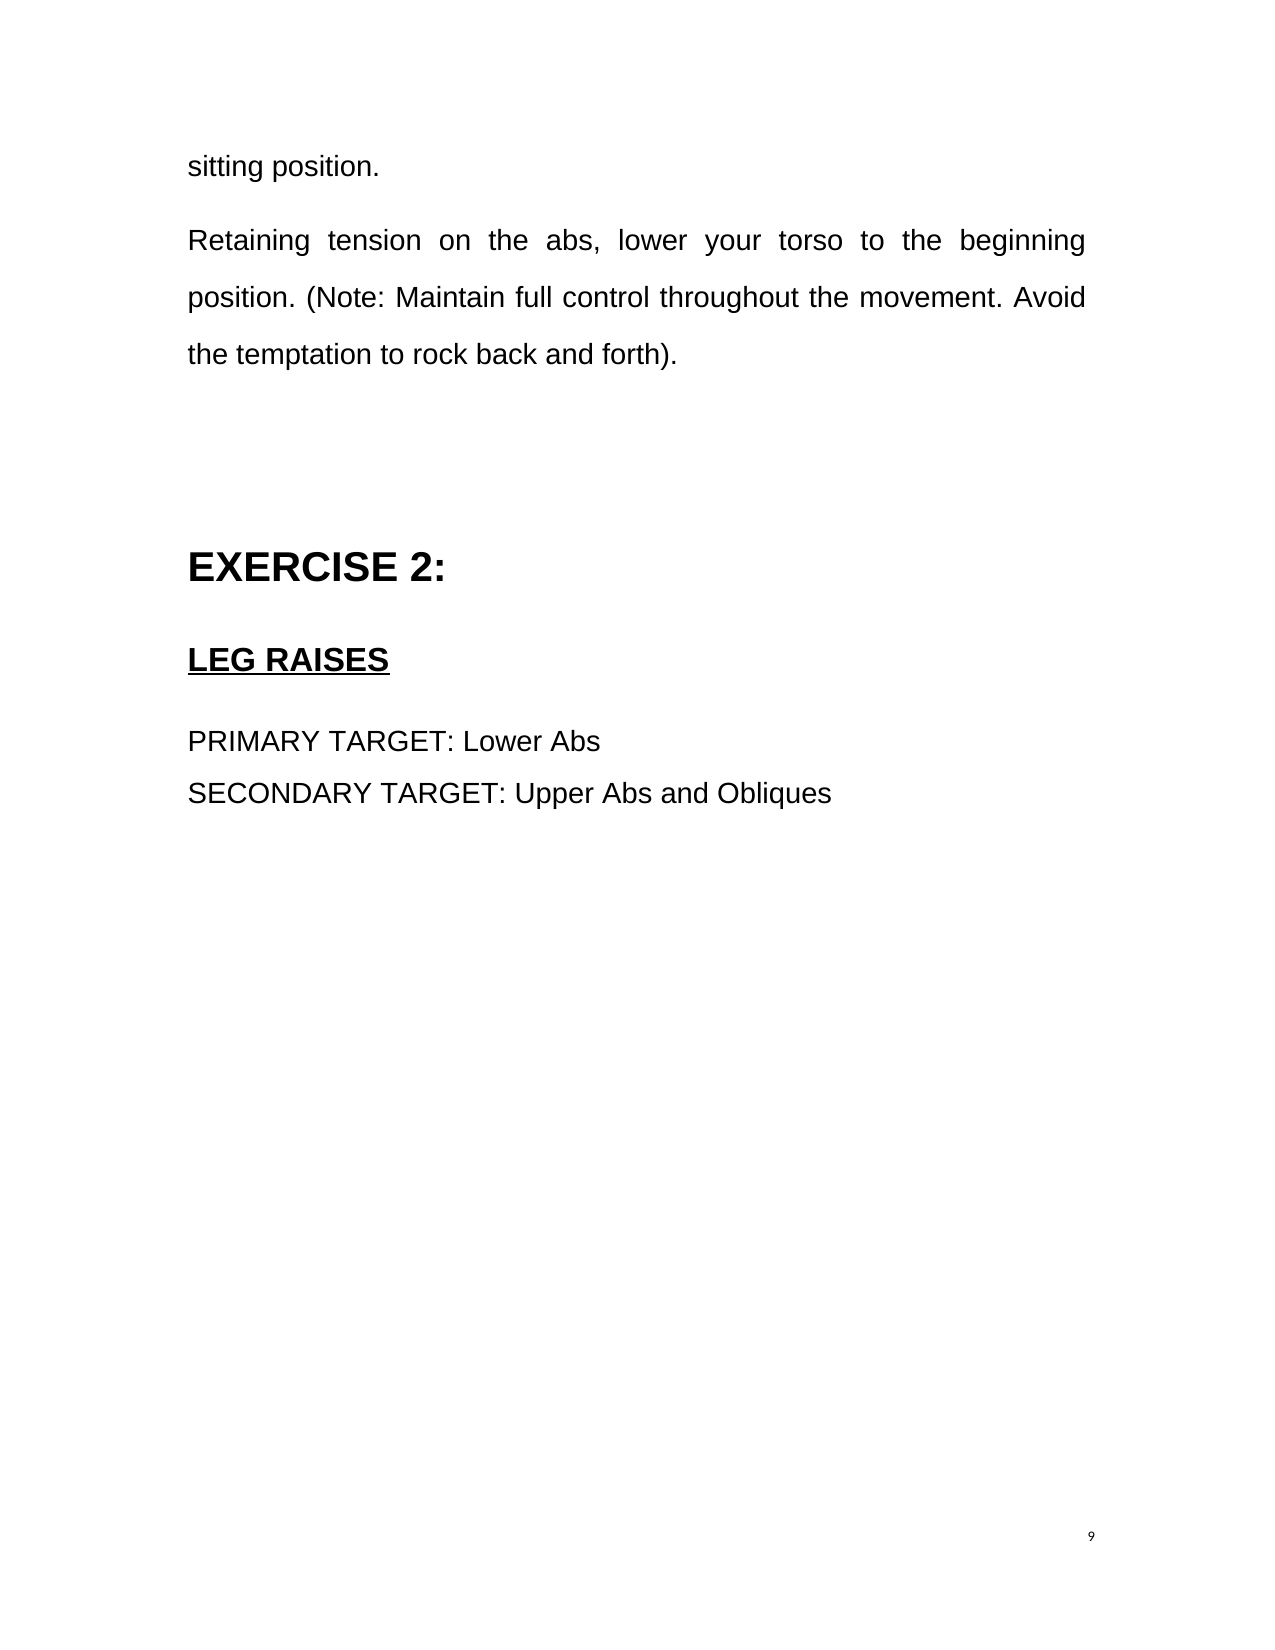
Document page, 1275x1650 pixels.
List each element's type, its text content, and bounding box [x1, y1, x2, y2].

text LEG RAISES [187, 640, 1125, 678]
text 9 [1087, 1528, 1125, 1546]
text EXERCISE 2: [187, 542, 1125, 590]
text Retaining tension on the abs, lower your torso to the beginning position. (Note: Maintain full control throughout the movement. Avoid the temptation to rock back and forth). [187, 223, 1087, 370]
text SECONDARY TARGET: Upper Abs and Obliques [187, 776, 1125, 809]
text PRIMARY TARGET: Lower Abs [187, 724, 1125, 757]
text sitting position. [187, 149, 1125, 182]
